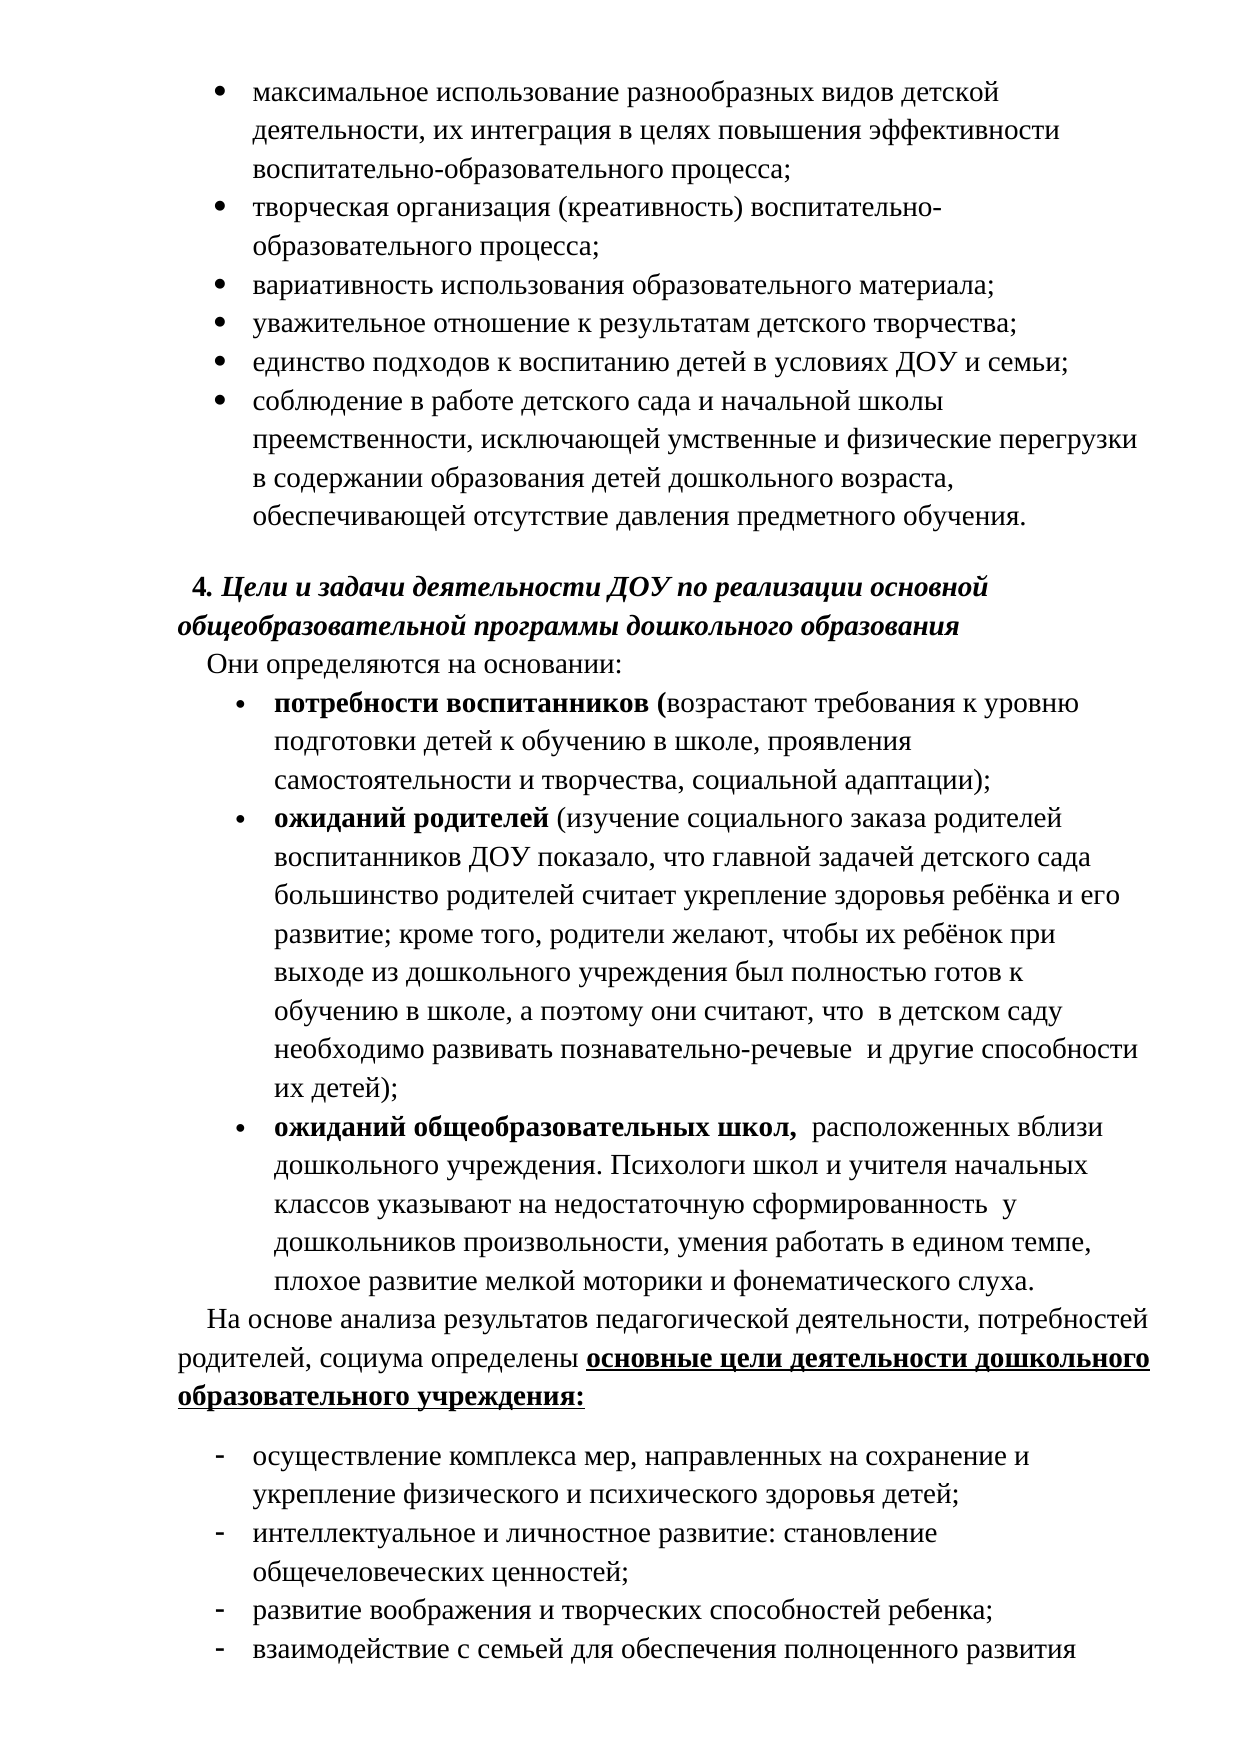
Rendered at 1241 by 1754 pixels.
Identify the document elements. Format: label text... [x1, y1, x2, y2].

list ожиданий родителей (изучение социального заказа родителей воспитанников ДОУ показало, что главной задачей детского сада большинство родителей считает укрепление здоровья ребёнка и его развитие; кроме того, родители желают, чтобы их ребёнок при выходе из дошкольного учреждения был полностью готов к обучению в школе, а поэтому они считают, что в детском саду необходимо развивать познавательно-речевые и другие способности их детей); [236, 800, 1152, 1104]
list единство подходов к воспитанию детей в условиях ДОУ и семьи; [215, 344, 1152, 378]
list соблюдение в работе детского сада и начальной школы преемственности, исключающей умственные и физические перегрузки в содержании образования детей дошкольного возраста, обеспечивающей отсутствие давления предметного обучения. [215, 383, 1152, 532]
list 4. Цели и задачи деятельности ДОУ по реализации основной общеобразовательной программы дошкольного образования [177, 569, 1152, 641]
list уважительное отношение к результатам детского творчества; [215, 305, 1152, 339]
list На основе анализа результатов педагогической деятельности, потребностей родителей, социума определены основные цели деятельности дошкольного образовательного учреждения: [177, 1301, 1152, 1412]
list развитие воображения и творческих способностей ребенка; [215, 1592, 1152, 1626]
list творческая организация (креативность) воспитательно-образовательного процесса; [215, 189, 1152, 262]
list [215, 1631, 1152, 1664]
list максимальное использование разнообразных видов детской деятельности, их интеграция в целях повышения эффективности воспитательно-образовательного процесса; [215, 74, 1152, 184]
list ожиданий общеобразовательных школ, расположенных вблизи дошкольного учреждения. Психологи школ и учителя начальных классов указывают на недостаточную сформированность у дошкольников произвольности, умения работать в едином темпе, плохое развитие мелкой моторики и фонематического слуха. [236, 1109, 1152, 1296]
list Они определяются на основании: [177, 646, 1152, 680]
list потребности воспитанников (возрастают требования к уровню подготовки детей к обучению в школе, проявления самостоятельности и творчества, социальной адаптации); [236, 685, 1152, 795]
list интеллектуальное и личностное развитие: становление общечеловеческих ценностей; [215, 1515, 1152, 1587]
list вариативность использования образовательного материала; [215, 267, 1152, 300]
list осуществление комплекса мер, направленных на сохранение и укрепление физического и психического здоровья детей; [215, 1438, 1152, 1510]
